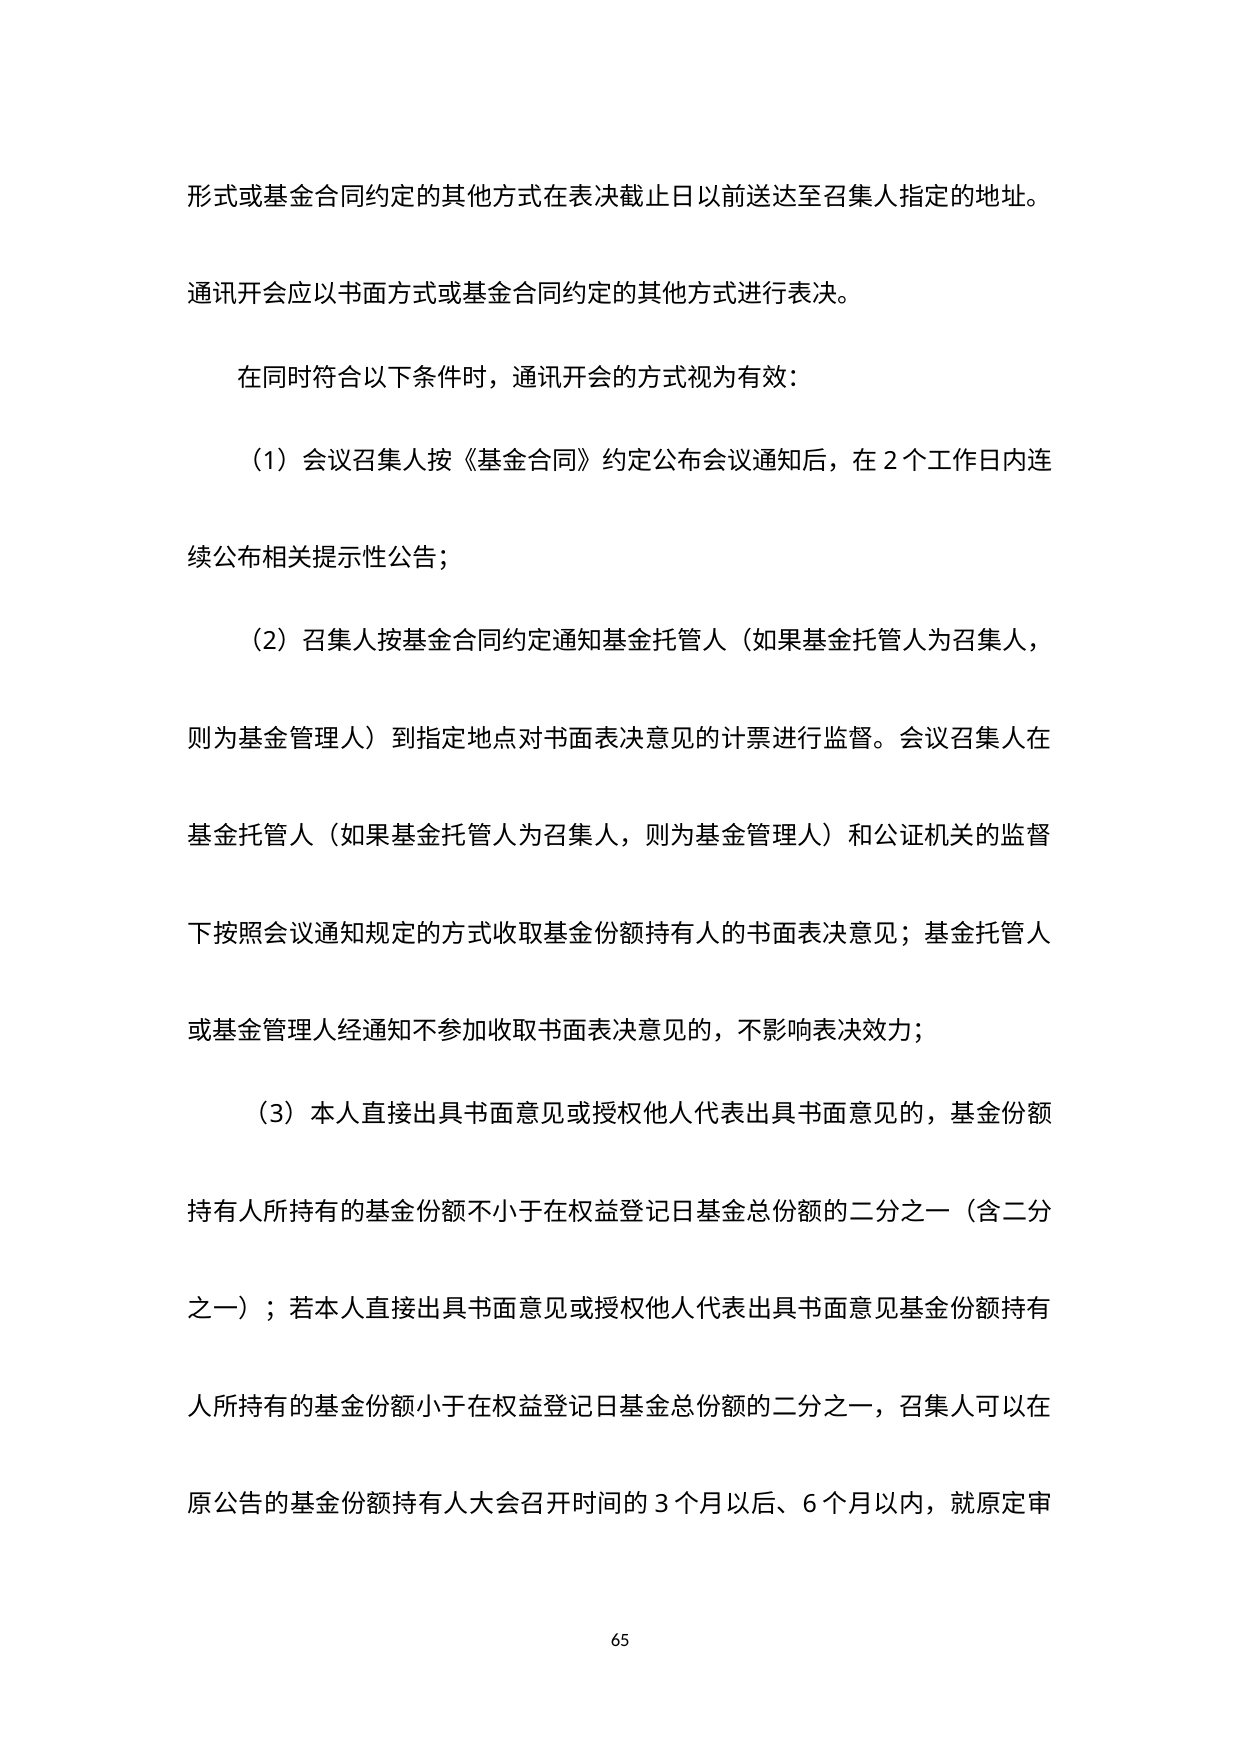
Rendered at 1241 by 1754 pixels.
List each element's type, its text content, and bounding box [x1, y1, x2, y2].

text （1）会议召集人按《基金合同》约定公布会议通知后，在2个工作日内连续公布相关提示性公告； [187, 426, 1053, 588]
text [187, 1079, 1053, 1534]
text 在同时符合以下条件时，通讯开会的方式视为有效： [187, 343, 1053, 408]
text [187, 162, 1053, 324]
text （2）召集人按基金合同约定通知基金托管人（如果基金托管人为召集人，则为基金管理人）到指定地点对书面表决意见的计票进行监督。会议召集人在基金托管人（如果基金托管人为召集人，则为基金管理人）和公证机关的监督下按照会议通知规定的方式收取基金份额持有人的书面表决意见；基金托管人或基金管理人经通知不参加收取书面表决意见的，不影响表决效力； [187, 606, 1053, 1061]
